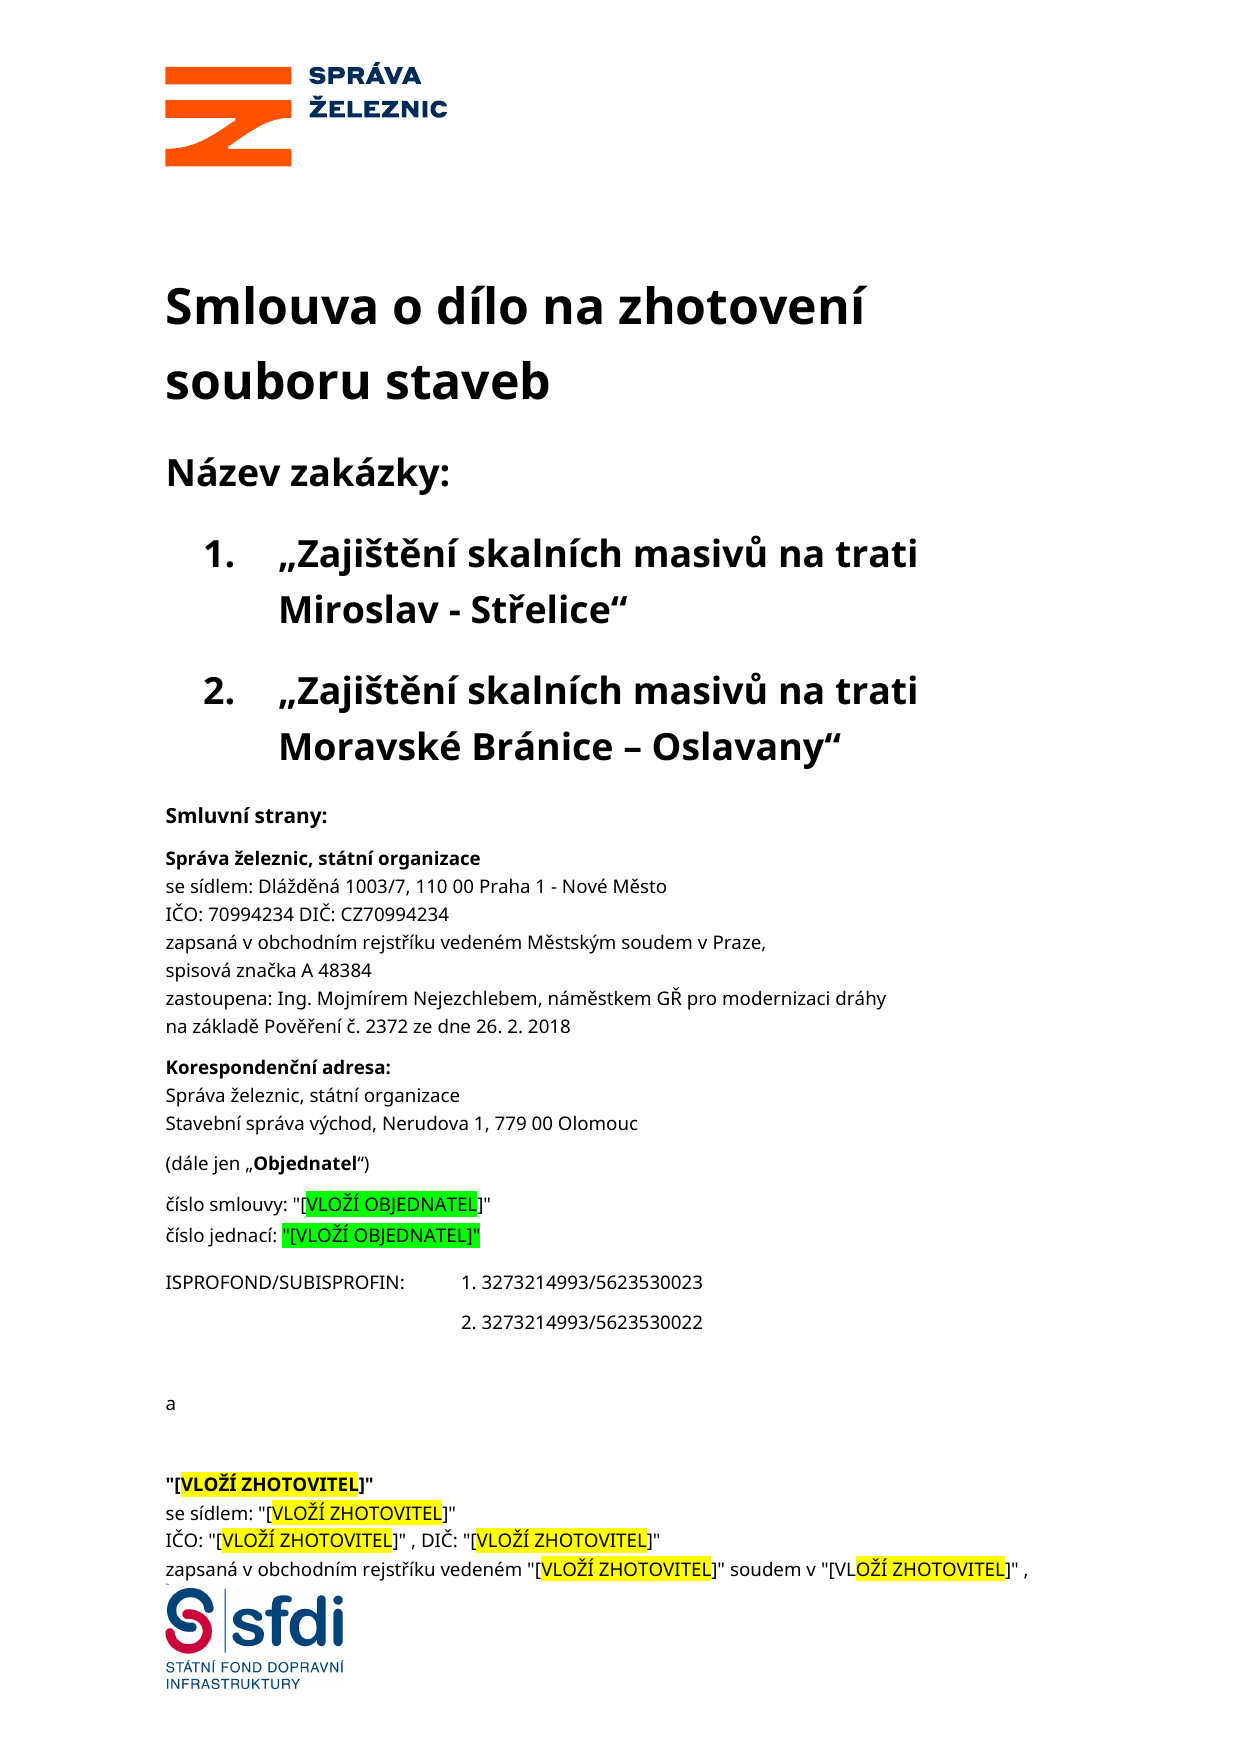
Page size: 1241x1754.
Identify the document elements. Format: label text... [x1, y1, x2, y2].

text číslo smlouvy: "[VLOŽÍ OBJEDNATEL]" [477, 1191, 1075, 1217]
text Správa železnic, státní organizace [165, 1082, 1075, 1108]
text Stavební správa východ, Nerudova 1, 779 00 Olomouc [165, 1110, 1075, 1136]
text IČO: 70994234 DIČ: CZ70994234 [165, 901, 1075, 927]
text Smluvní strany: [165, 802, 1075, 830]
text Správa železnic, státní organizace [165, 845, 1075, 871]
text (dále jen „Objednatel“) [165, 1151, 1075, 1176]
text se sídlem: Dlážděná 1003/7, 110 00 Praha 1 - Nové Město [165, 873, 1075, 899]
text "[VLOŽÍ ZHOTOVITEL]" [358, 1472, 1075, 1497]
text IČO: "[VLOŽÍ ZHOTOVITEL]" , DIČ: "[VLOŽÍ ZHOTOVITEL]" [647, 1528, 1075, 1553]
text zapsaná v obchodním rejstříku vedeném "[VLOŽÍ ZHOTOVITEL]" soudem v "[VLOŽÍ ZHOTOVITEL]" , [165, 1556, 541, 1581]
text Název zakázky: [165, 446, 1075, 497]
text a [165, 1391, 1075, 1416]
text číslo jednací: "[VLOŽÍ OBJEDNATEL]" [165, 1219, 1075, 1248]
text Smlouva o dílo na zhotovení souboru staveb [165, 271, 1075, 414]
text Korespondenční adresa: [165, 1054, 1075, 1079]
text se sídlem: "[VLOŽÍ ZHOTOVITEL]" [165, 1500, 272, 1525]
text ISPROFOND/SUBISPROFIN: 1. 3273214993/5623530023 [165, 1269, 1075, 1295]
list „Zajištění skalních masivů na trati Moravské Bránice – Oslavany“ [203, 664, 1075, 772]
text spisová značka A 48384 [165, 957, 1075, 983]
text zastoupena: Ing. Mojmírem Nejezchlebem, náměstkem GŘ pro modernizaci dráhy [165, 986, 1075, 1011]
text se sídlem: "[VLOŽÍ ZHOTOVITEL]" [442, 1500, 1075, 1525]
text na základě Pověření č. 2372 ze dne 26. 2. 2018 [165, 1013, 1075, 1039]
picture [165, 1586, 344, 1689]
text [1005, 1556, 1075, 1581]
text zapsaná v obchodním rejstříku vedeném Městským soudem v Praze, [165, 929, 1075, 955]
text 2. 3273214993/5623530022 [387, 1310, 1075, 1335]
text číslo smlouvy: "[VLOŽÍ OBJEDNATEL]" [165, 1191, 306, 1217]
list „Zajištění skalních masivů na trati Miroslav - Střelice“ [203, 527, 1075, 634]
